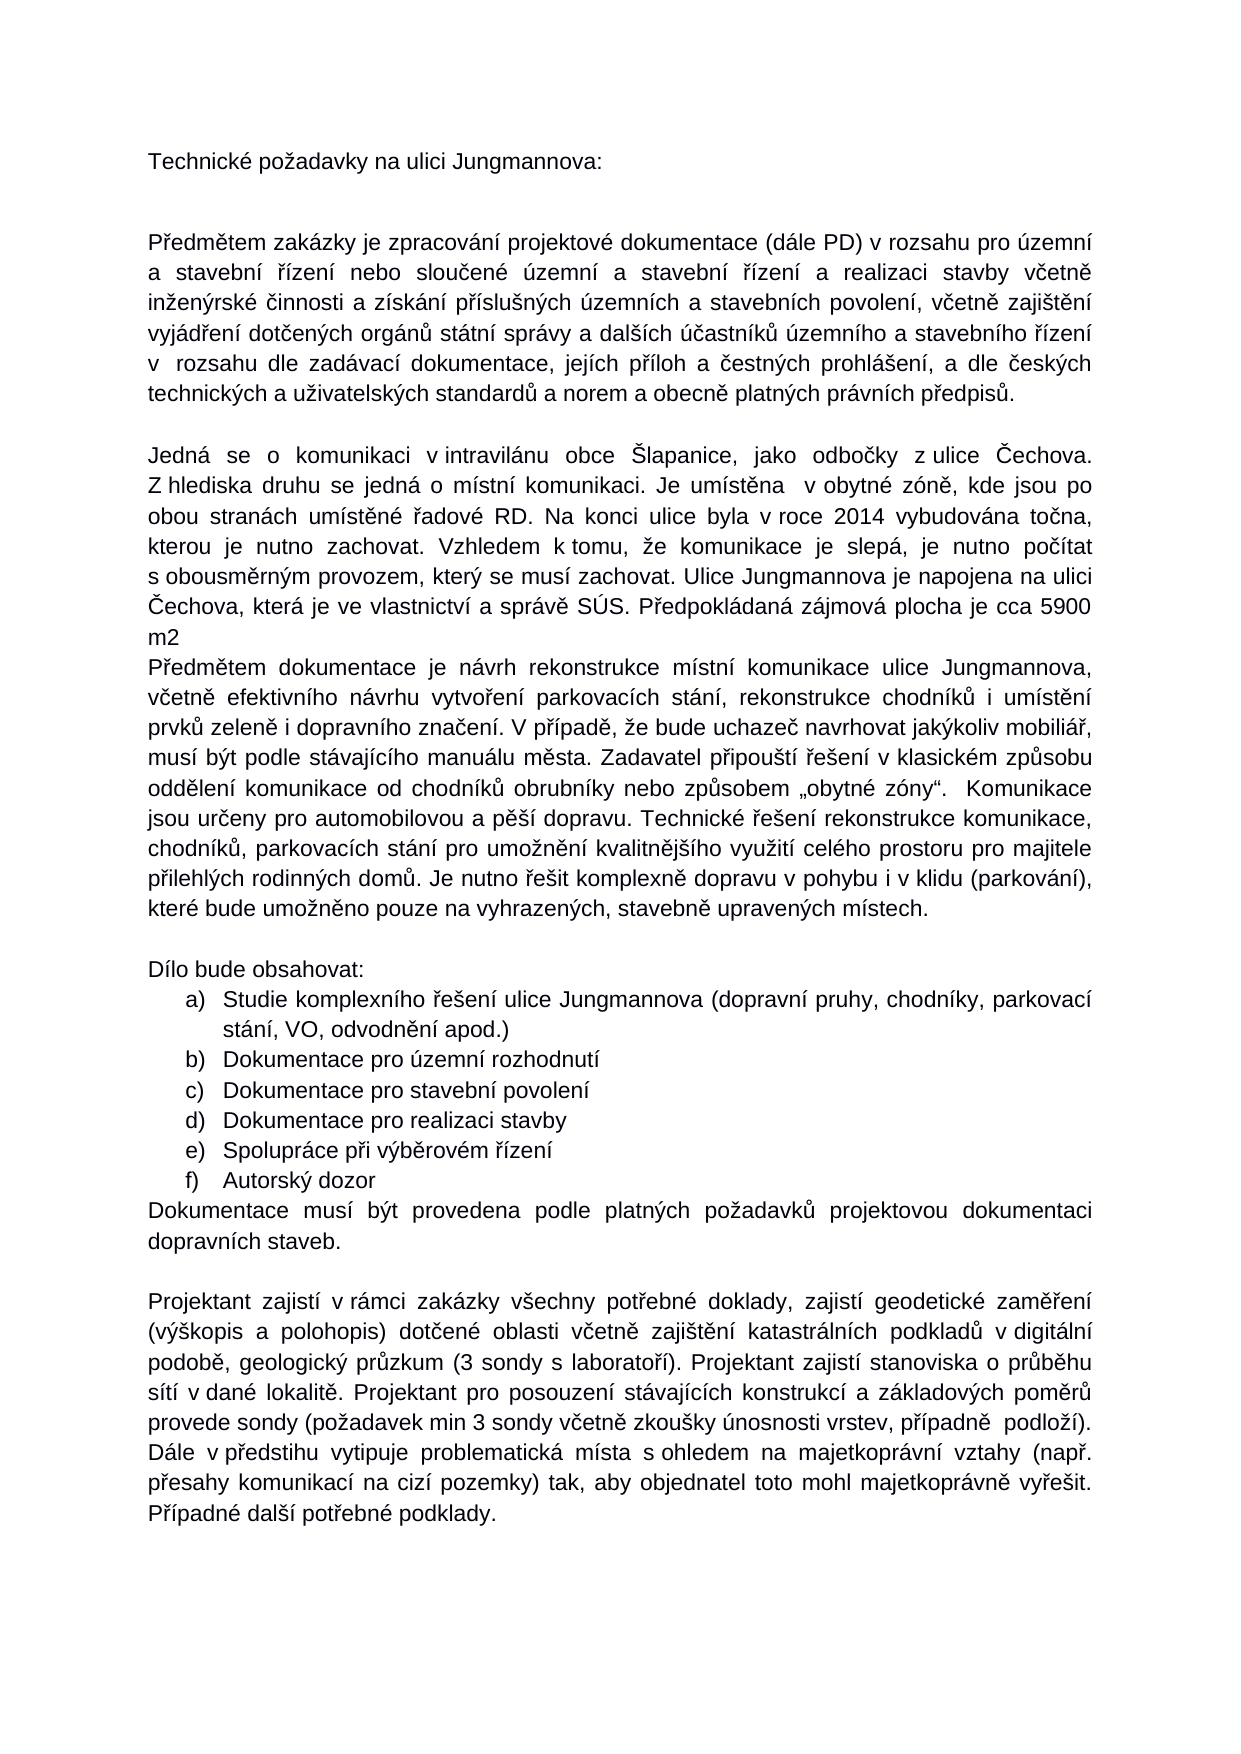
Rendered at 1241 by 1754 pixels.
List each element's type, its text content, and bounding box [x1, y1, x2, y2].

text Projektant zajistí v rámci zakázky všechny potřebné doklady, zajistí geodetické zaměření (výškopis a polohopis) dotčené oblasti včetně zajištění katastrálních podkladů v digitální podobě, geologický průzkum (3 sondy s laboratoří). Projektant zajistí stanoviska o průběhu sítí v dané lokalitě. Projektant pro posouzení stávajících konstrukcí a základových poměrů provede sondy (požadavek min 3 sondy včetně zkoušky únosnosti vrstev, případně podloží). Dále v předstihu vytipuje problematická místa s ohledem na majetkoprávní vztahy (např. přesahy komunikací na cizí pozemky) tak, aby objednatel toto mohl majetkoprávně vyřešit. Případné další potřebné podklady. [148, 1288, 1093, 1526]
list Studie komplexního řešení ulice Jungmannova (dopravní pruhy, chodníky, parkovací stání, VO, odvodnění apod.) [185, 986, 1093, 1043]
text Předmětem dokumentace je návrh rekonstrukce místní komunikace ulice Jungmannova, včetně efektivního návrhu vytvoření parkovacích stání, rekonstrukce chodníků i umístění prvků zeleně i dopravního značení. V případě, že bude uchazeč navrhovat jakýkoliv mobiliář, musí být podle stávajícího manuálu města. Zadavatel připouští řešení v klasickém způsobu oddělení komunikace od chodníků obrubníky nebo způsobem „obytné zóny“. Komunikace jsou určeny pro automobilovou a pěší dopravu. Technické řešení rekonstrukce komunikace, chodníků, parkovacích stání pro umožnění kvalitnějšího využití celého prostoru pro majitele přilehlých rodinných domů. Je nutno řešit komplexně dopravu v pohybu i v klidu (parkování), které bude umožněno pouze na vyhrazených, stavebně upravených místech. [148, 654, 1093, 922]
text Jedná se o komunikaci v intravilánu obce Šlapanice, jako odbočky z ulice Čechova. Z hlediska druhu se jedná o místní komunikaci. Je umístěna v obytné zóně, kde jsou po obou stranách umístěné řadové RD. Na konci ulice byla v roce 2014 vybudována točna, kterou je nutno zachovat. Vzhledem k tomu, že komunikace je slepá, je nutno počítat s obousměrným provozem, který se musí zachovat. Ulice Jungmannova je napojena na ulici Čechova, která je ve vlastnictví a správě SÚS. Předpokládaná zájmová plocha je cca 5900 m2 [148, 442, 1093, 650]
text Technické požadavky na ulici Jungmannova: [148, 148, 1093, 174]
list Dokumentace pro realizaci stavby [185, 1107, 1093, 1133]
list Autorský dozor [185, 1167, 1093, 1194]
list Dokumentace pro územní rozhodnutí [185, 1046, 1093, 1073]
list Spolupráce při výběrovém řízení [185, 1137, 1093, 1163]
list Dokumentace pro stavební povolení [185, 1077, 1093, 1103]
text Dílo bude obsahovat: [148, 956, 1093, 982]
text Dokumentace musí být provedena podle platných požadavků projektovou dokumentaci dopravních staveb. [148, 1197, 1093, 1254]
text Předmětem zakázky je zpracování projektové dokumentace (dále PD) v rozsahu pro územní a stavební řízení nebo sloučené územní a stavební řízení a realizaci stavby včetně inženýrské činnosti a získání příslušných územních a stavebních povolení, včetně zajištění vyjádření dotčených orgánů státní správy a dalších účastníků územního a stavebního řízení v rozsahu dle zadávací dokumentace, jejích příloh a čestných prohlášení, a dle českých technických a uživatelských standardů a norem a obecně platných právních předpisů. [148, 229, 1093, 406]
